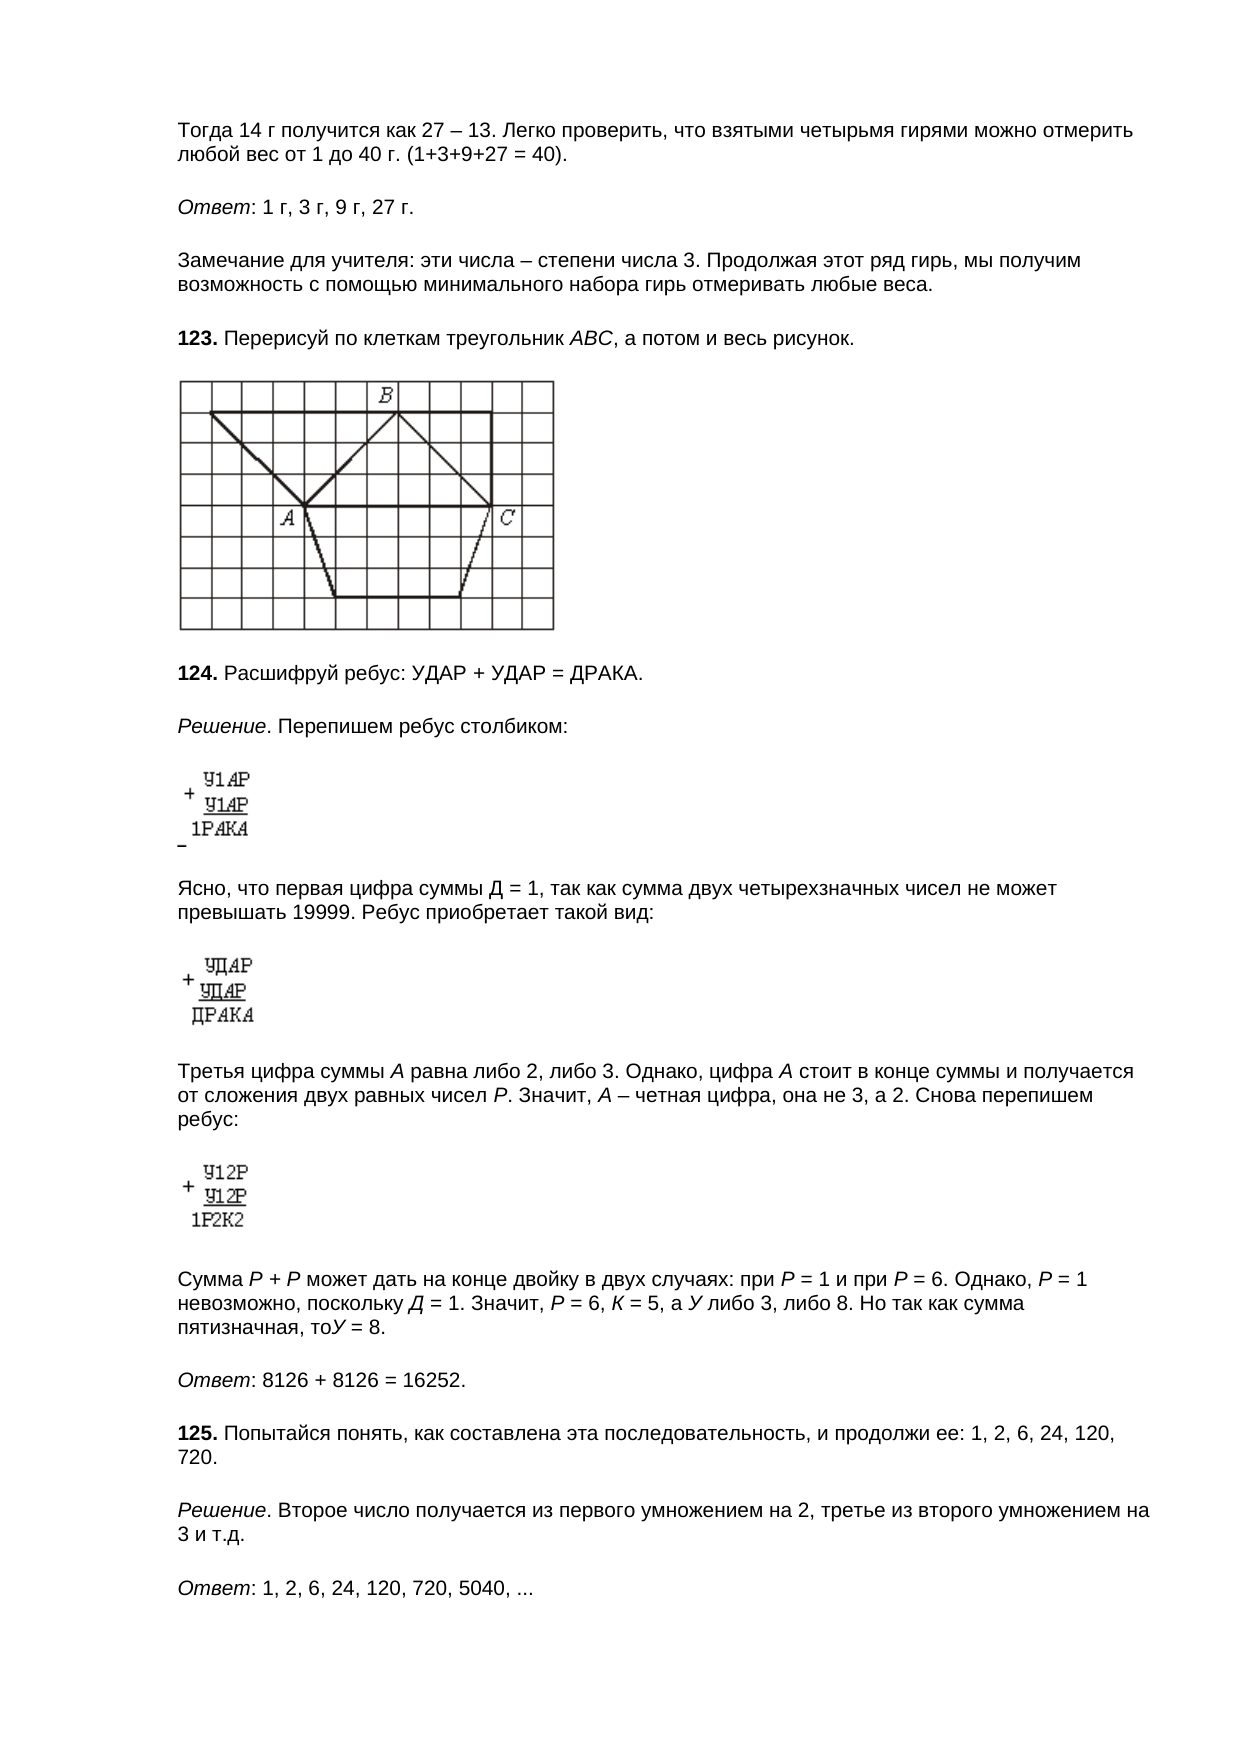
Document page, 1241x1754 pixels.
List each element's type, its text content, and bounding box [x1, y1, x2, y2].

text 123. Перерисуй по клеткам треугольник АВС, а потом и весь рисунок. [177, 325, 1152, 349]
text Решение. Второе число получается из первого умножением на 2, третье из второго умножением на 3 и т.д. [177, 1498, 1152, 1546]
text Ответ: 1 г, 3 г, 9 г, 27 г. [177, 195, 1152, 219]
text Третья цифра суммы А равна либо 2, либо 3. Однако, цифра А стоит в конце суммы и получается от сложения двух равных чисел Р. Значит, А – четная цифра, она не 3, а 2. Снова перепишем ребус: [177, 1059, 1152, 1131]
text Ответ: 8126 + 8126 = 16252. [177, 1368, 1152, 1392]
text Решение. Перепишем ребус столбиком: [177, 714, 1152, 738]
text Ответ: 1, 2, 6, 24, 120, 720, 5040, ... [177, 1575, 1152, 1599]
picture [177, 1159, 259, 1238]
picture [177, 378, 556, 632]
text 124. Расшифруй ребус: УДАР + УДАР = ДРАКА. [177, 661, 1152, 685]
text 125. Попытайся понять, как составлена эта последовательность, и продолжи ее: 1, 2, 6, 24, 120, 720. [177, 1421, 1152, 1469]
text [177, 118, 1152, 166]
text Сумма Р + Р может дать на конце двойку в двух случаях: при Р = 1 и при Р = 6. Однако, Р = 1 невозможно, поскольку Д = 1. Значит, Р = 6, К = 5, а У либо 3, либо 8. Но так как сумма пятизначная, тоУ = 8. [177, 1267, 1152, 1339]
text Ясно, что первая цифра суммы Д = 1, так как сумма двух четырехзначных чисел не может превышать 19999. Ребус приобретает такой вид: [177, 876, 1152, 924]
picture [177, 767, 267, 847]
text Замечание для учителя: эти числа – степени числа 3. Продолжая этот ряд гирь, мы получим возможность с помощью минимального набора гирь отмеривать любые веса. [177, 248, 1152, 296]
picture [177, 953, 271, 1030]
